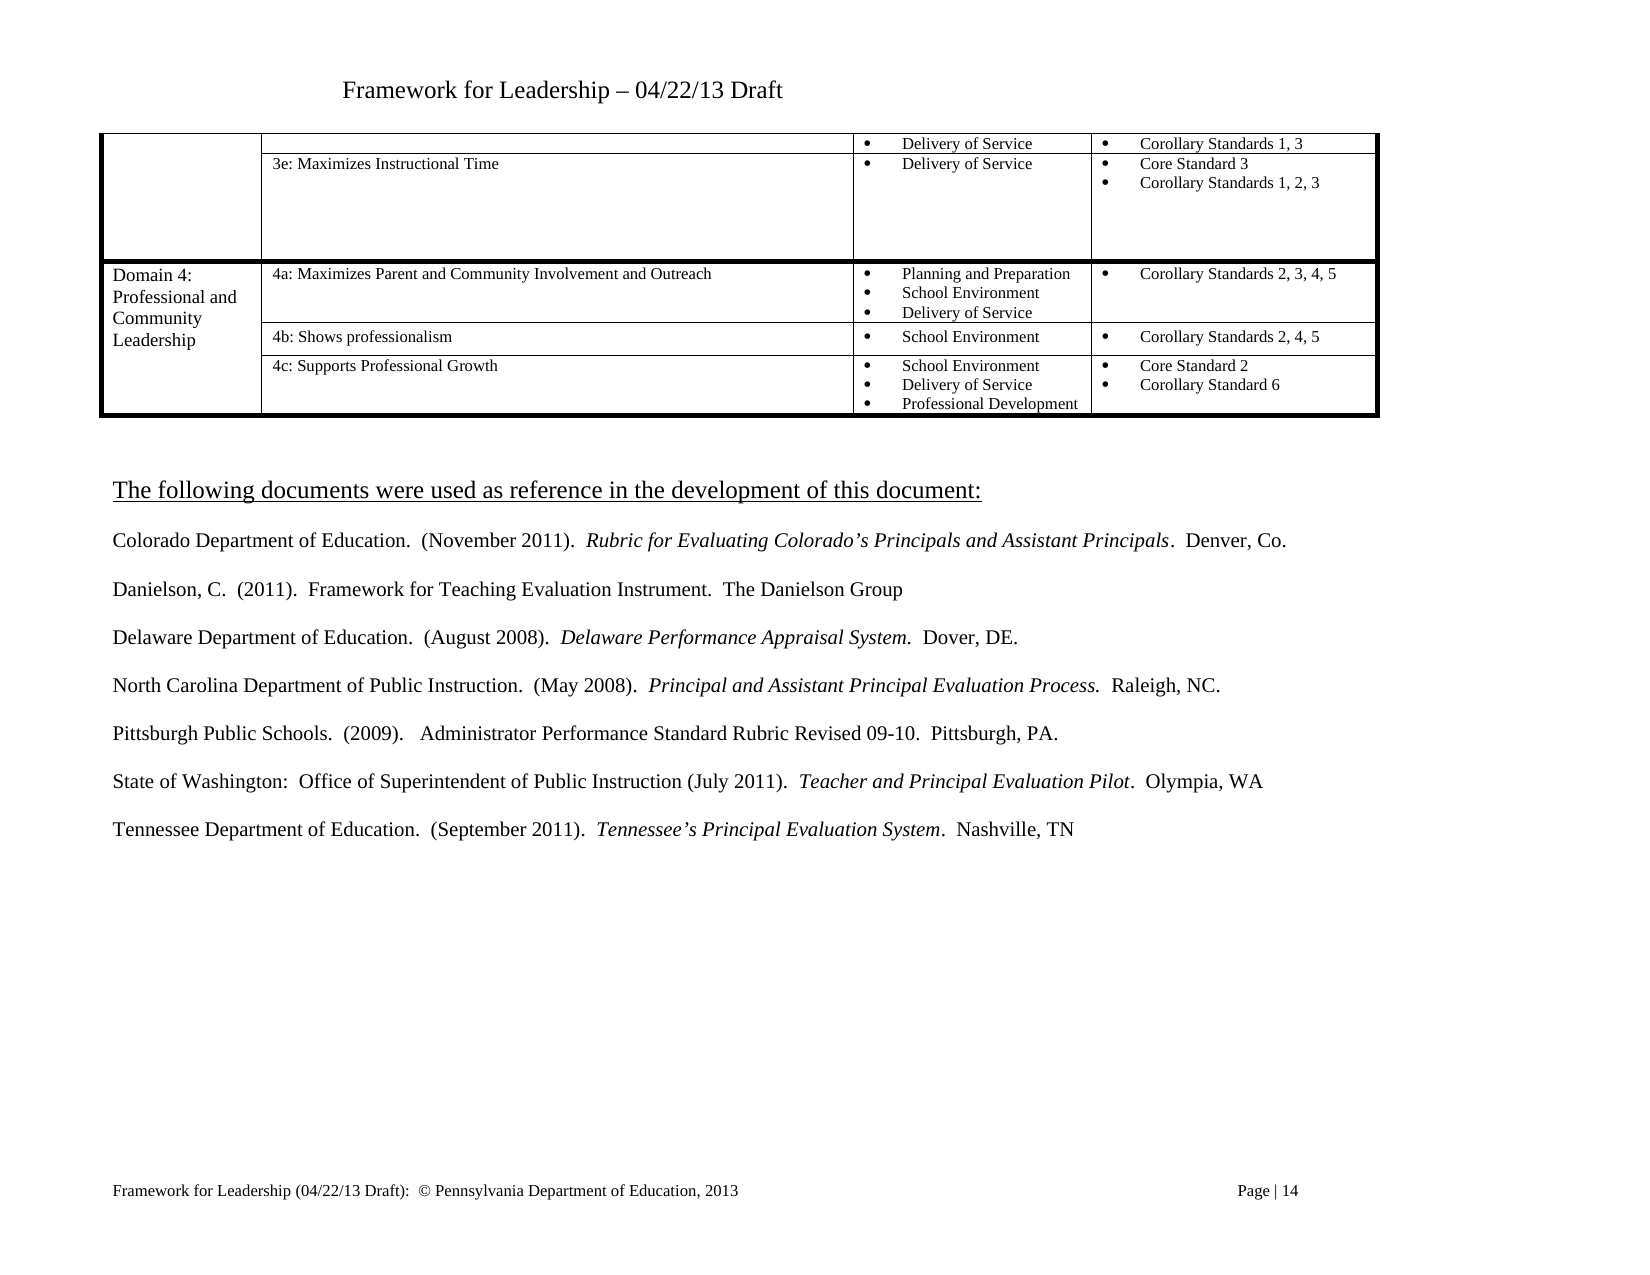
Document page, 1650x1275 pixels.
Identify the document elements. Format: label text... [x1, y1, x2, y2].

text Pittsburgh Public Schools. (2009). Administrator Performance Standard Rubric Revised 09-10. Pittsburgh, PA. [112, 721, 1537, 745]
table_cell 3e: Maximizes Instructional Time [262, 154, 853, 259]
text Danielson, C. (2011). Framework for Teaching Evaluation Instrument. The Danielson Group [112, 576, 1537, 601]
table_cell Corollary Standards 2, 4, 5 [1092, 323, 1375, 354]
table_cell Core Standard 2 Corollary Standard 6 [1092, 356, 1375, 413]
table_cell Corollary Standards 2, 3, 4, 5 [1092, 264, 1375, 322]
table_cell Planning and Preparation School Environment Delivery of Service [854, 264, 1091, 322]
text The following documents were used as reference in the development of this document: [112, 476, 1537, 504]
table_cell School Environment Delivery of Service Professional Development [854, 356, 1091, 413]
text Delaware Department of Education. (August 2008). Delaware Performance Appraisal System. Dover, DE. [112, 624, 1537, 649]
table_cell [854, 134, 1091, 153]
table_cell Delivery of Service [854, 154, 1091, 259]
text North Carolina Department of Public Instruction. (May 2008). Principal and Assistant Principal Evaluation Process. Raleigh, NC. [112, 673, 1537, 697]
table_cell Core Standard 3 Corollary Standards 1, 2, 3 [1092, 154, 1375, 259]
table_cell Domain 4: Professional and Community Leadership [104, 264, 261, 413]
text Tennessee Department of Education. (September 2011). Tennessee’s Principal Evaluation System. Nashville, TN [112, 817, 1537, 841]
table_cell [1092, 134, 1375, 153]
text State of Washington: Office of Superintendent of Public Instruction (July 2011). Teacher and Principal Evaluation Pilot. Olympia, WA [112, 769, 1537, 793]
table_cell 4b: Shows professionalism [262, 323, 853, 354]
text Colorado Department of Education. (November 2011). Rubric for Evaluating Colorado’s Principals and Assistant Principals. Denver, Co. [112, 528, 1537, 552]
table_cell 4c: Supports Professional Growth [262, 356, 853, 413]
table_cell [262, 134, 853, 153]
table_cell 4a: Maximizes Parent and Community Involvement and Outreach [262, 264, 853, 322]
table_cell School Environment [854, 323, 1091, 354]
